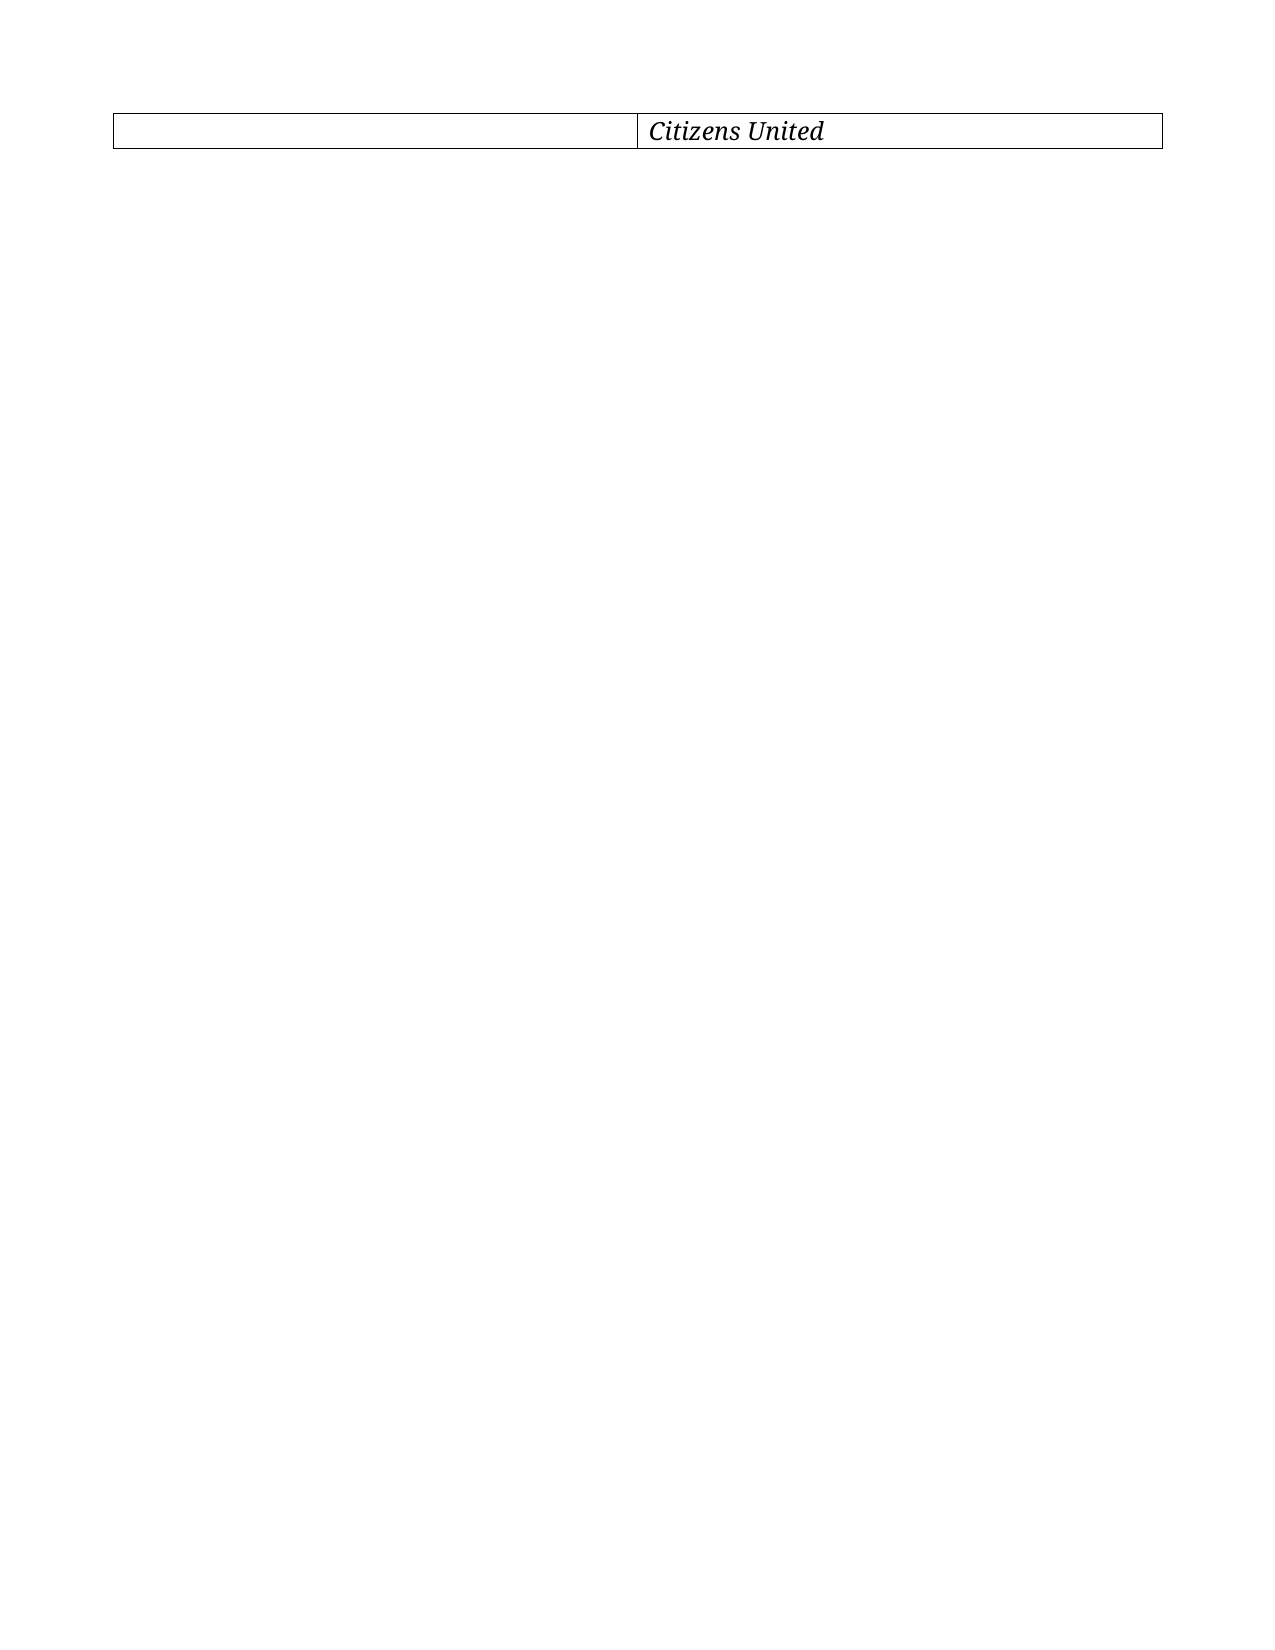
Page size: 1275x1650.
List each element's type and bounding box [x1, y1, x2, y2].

table_header [114, 114, 637, 148]
table_header [638, 114, 1162, 148]
